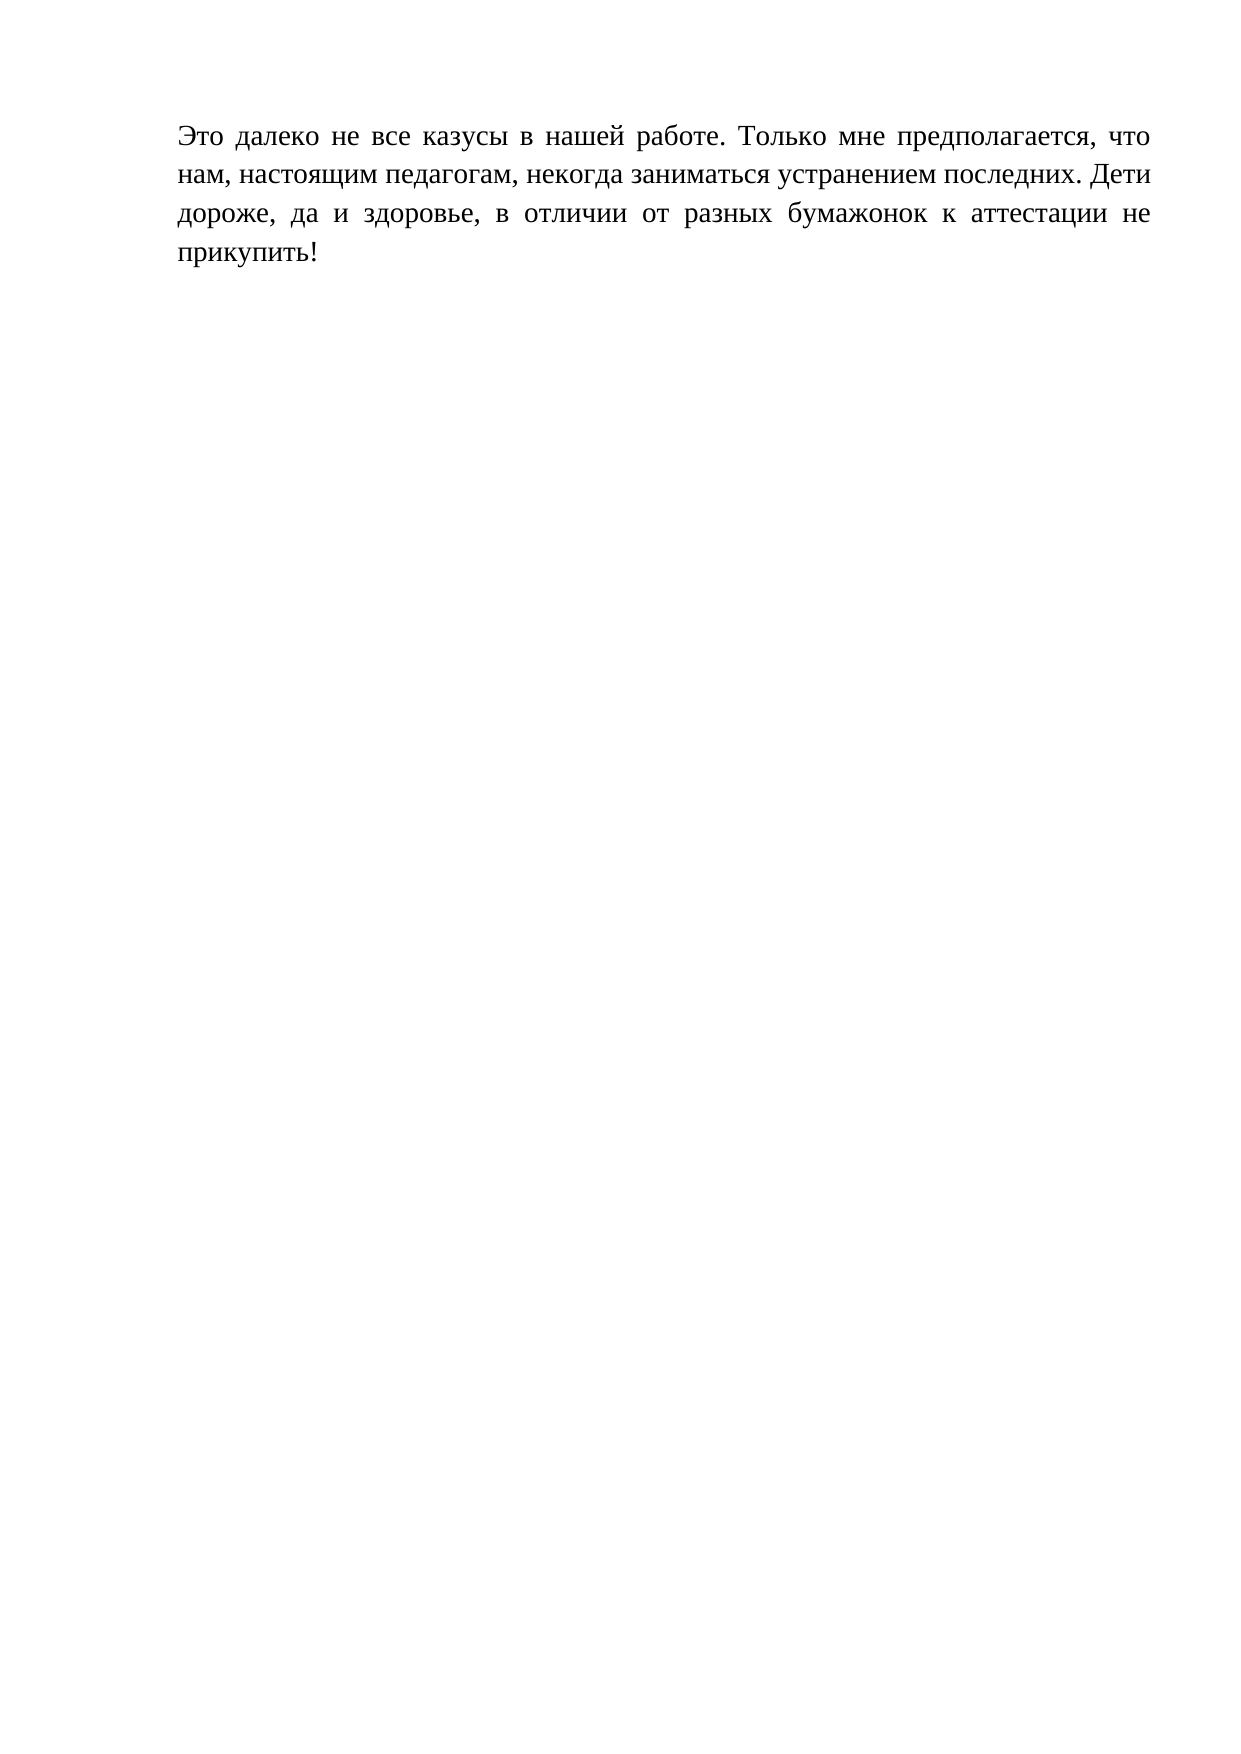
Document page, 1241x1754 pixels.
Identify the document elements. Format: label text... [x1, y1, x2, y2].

text Это далеко не все казусы в нашей работе. Только мне предполагается, что нам, настоящим педагогам, некогда заниматься устранением последних. Дети дороже, да и здоровье, в отличии от разных бумажонок к аттестации не прикупить! [177, 118, 1152, 267]
